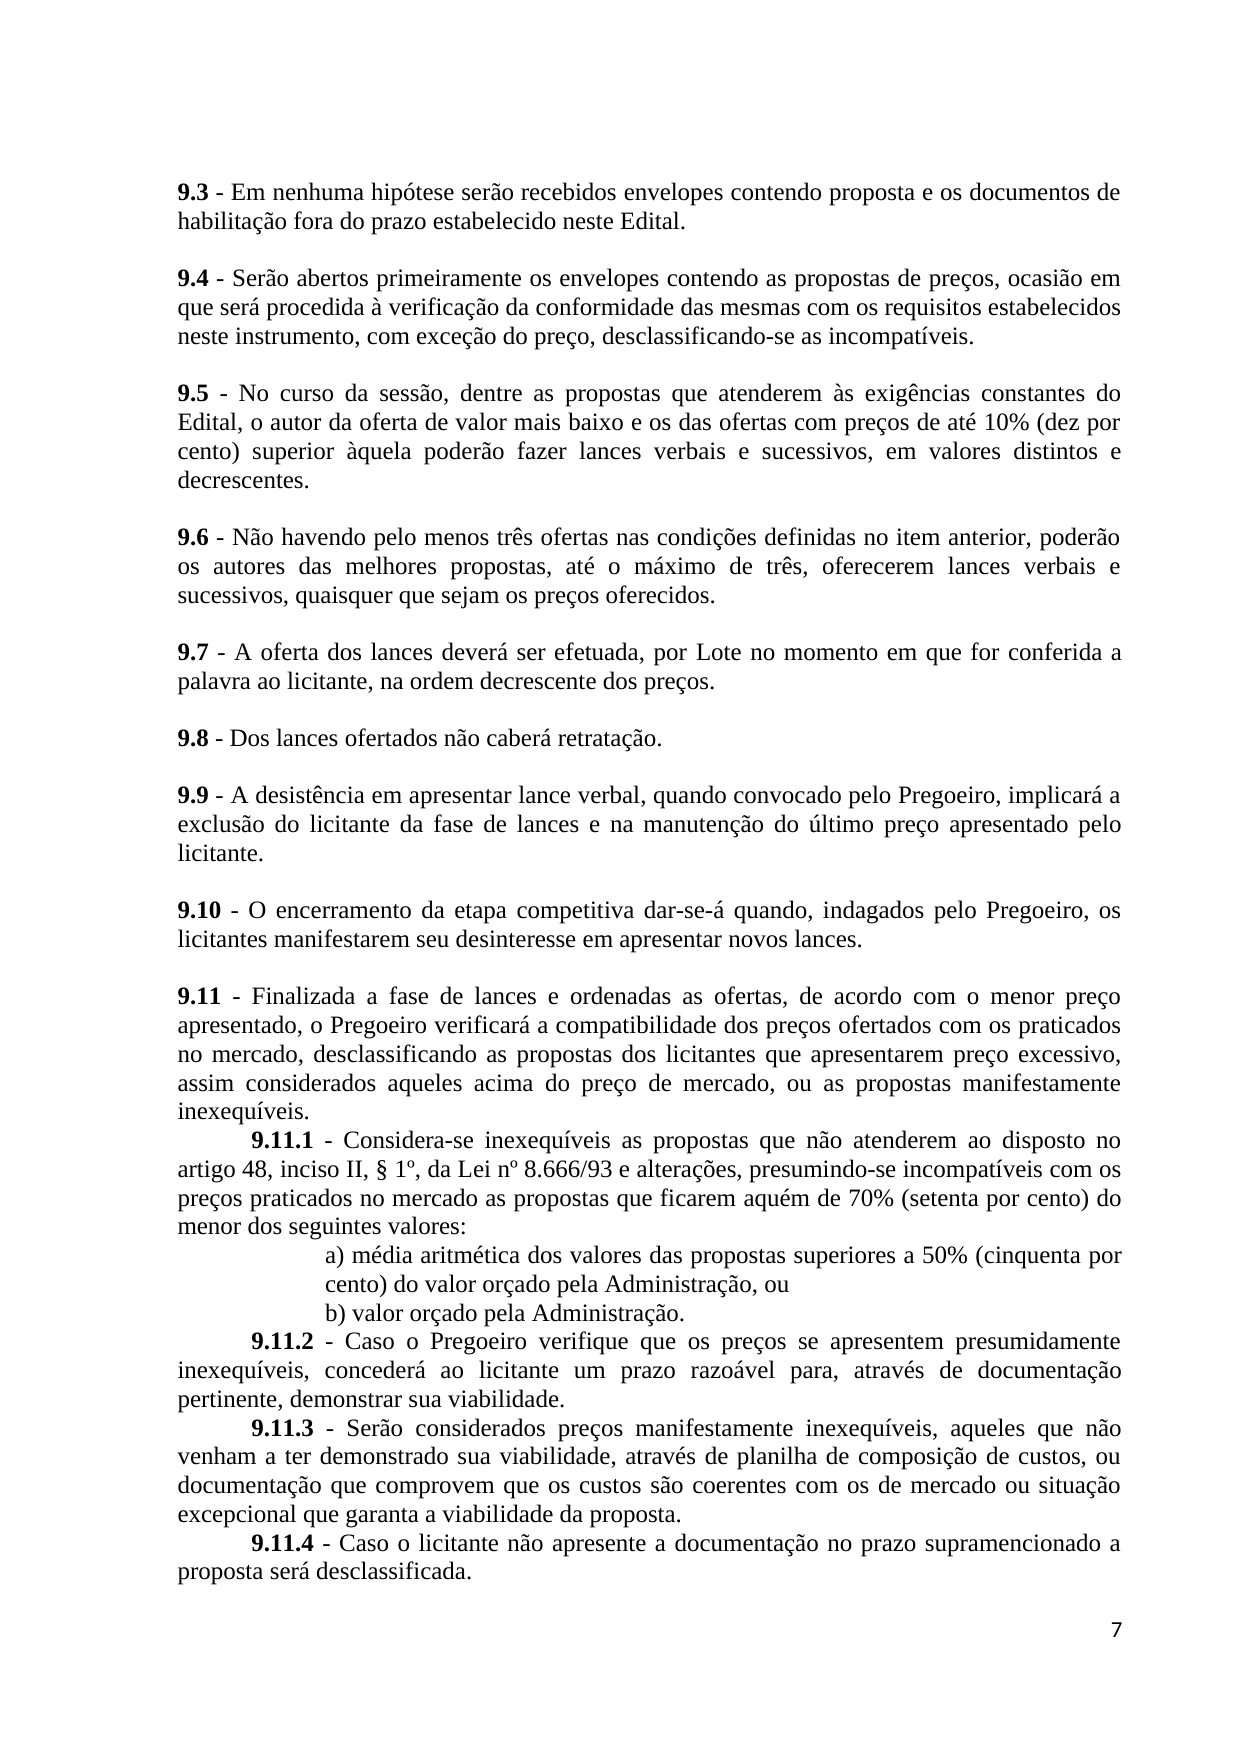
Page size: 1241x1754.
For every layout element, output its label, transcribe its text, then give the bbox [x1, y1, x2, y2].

text 9.11.3 - Serão considerados preços manifestamente inexequíveis, aqueles que não venham a ter demonstrado sua viabilidade, através de planilha de composição de custos, ou documentação que comprovem que os custos são coerentes com os de mercado ou situação excepcional que garanta a viabilidade da proposta. [177, 1413, 1122, 1528]
text 9.7 - A oferta dos lances deverá ser efetuada, por Lote no momento em que for conferida a palavra ao licitante, na ordem decrescente dos preços. [177, 637, 1122, 695]
text 9.6 - Não havendo pelo menos três ofertas nas condições definidas no item anterior, poderão os autores das melhores propostas, até o máximo de três, oferecerem lances verbais e sucessivos, quaisquer que sejam os preços oferecidos. [177, 522, 1122, 608]
text 9.9 - A desistência em apresentar lance verbal, quando convocado pelo Pregoeiro, implicará a exclusão do licitante da fase de lances e na manutenção do último preço apresentado pelo licitante. [177, 780, 1122, 866]
text 9.4 - Serão abertos primeiramente os envelopes contendo as propostas de preços, ocasião em que será procedida à verificação da conformidade das mesmas com os requisitos estabelecidos neste instrumento, com exceção do preço, desclassificando-se as incompatíveis. [177, 263, 1122, 350]
text 9.5 - No curso da sessão, dentre as propostas que atenderem às exigências constantes do Edital, o autor da oferta de valor mais baixo e os das ofertas com preços de até 10% (dez por cento) superior àquela poderão fazer lances verbais e sucessivos, em valores distintos e decrescentes. [177, 378, 1122, 493]
text 9.11.2 - Caso o Pregoeiro verifique que os preços se apresentem presumidamente inexequíveis, concederá ao licitante um prazo razoável para, através de documentação pertinente, demonstrar sua viabilidade. [177, 1326, 1122, 1413]
text 9.11.4 - Caso o licitante não apresente a documentação no prazo supramencionado a proposta será desclassificada. [177, 1528, 1122, 1585]
text a) média aritmética dos valores das propostas superiores a 50% (cinquenta por cento) do valor orçado pela Administração, ou [325, 1240, 1122, 1298]
text 9.10 - O encerramento da etapa competitiva dar-se-á quando, indagados pelo Pregoeiro, os licitantes manifestarem seu desinteresse em apresentar novos lances. [177, 895, 1122, 953]
text 9.11 - Finalizada a fase de lances e ordenadas as ofertas, de acordo com o menor preço apresentado, o Pregoeiro verificará a compatibilidade dos preços ofertados com os praticados no mercado, desclassificando as propostas dos licitantes que apresentarem preço excessivo, assim considerados aqueles acima do preço de mercado, ou as propostas manifestamente inexequíveis. [177, 981, 1122, 1125]
text 9.8 - Dos lances ofertados não caberá retratação. [177, 723, 1122, 751]
text 9.11.1 - Considera-se inexequíveis as propostas que não atenderem ao disposto no artigo 48, inciso II, § 1º, da Lei nº 8.666/93 e alterações, presumindo-se incompatíveis com os preços praticados no mercado as propostas que ficarem aquém de 70% (setenta por cento) do menor dos seguintes valores: [177, 1125, 1122, 1240]
text 9.3 - Em nenhuma hipótese serão recebidos envelopes contendo proposta e os documentos de habilitação fora do prazo estabelecido neste Edital. [177, 177, 1122, 235]
text b) valor orçado pela Administração. [251, 1298, 1122, 1326]
